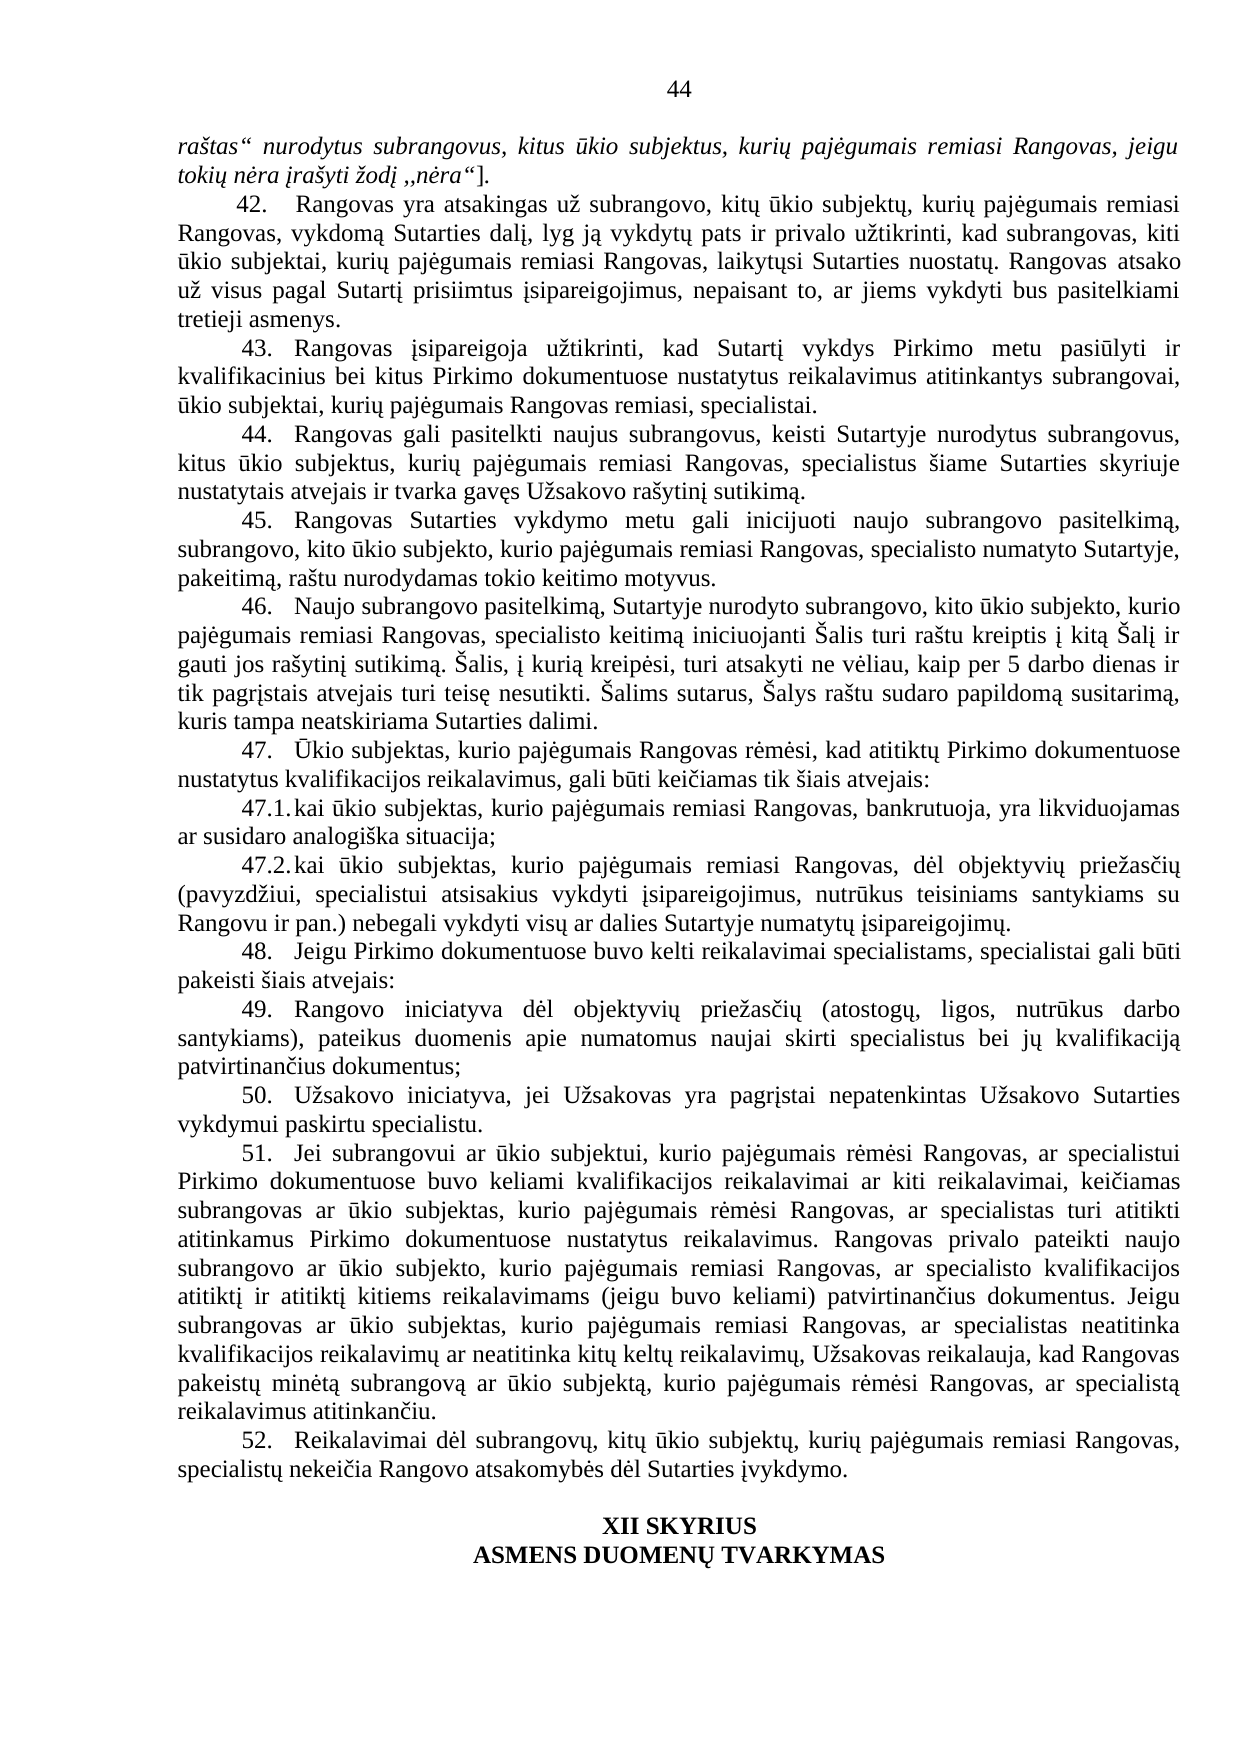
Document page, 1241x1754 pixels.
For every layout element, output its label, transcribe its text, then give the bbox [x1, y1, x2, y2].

list Rangovas yra atsakingas už subrangovo, kitų ūkio subjektų, kurių pajėgumais remiasi Rangovas, vykdomą Sutarties dalį, lyg ją vykdytų pats ir privalo užtikrinti, kad subrangovas, kiti ūkio subjektai, kurių pajėgumais remiasi Rangovas, laikytųsi Sutarties nuostatų. Rangovas atsako už visus pagal Sutartį prisiimtus įsipareigojimus, nepaisant to, ar jiems vykdyti bus pasitelkiami tretieji asmenys. [177, 189, 1181, 333]
list Ūkio subjektas, kurio pajėgumais Rangovas rėmėsi, kad atitiktų Pirkimo dokumentuose nustatytus kvalifikacijos reikalavimus, gali būti keičiamas tik šiais atvejais: [177, 735, 1181, 793]
text ASMENS DUOMENŲ TVARKYMAS [177, 1540, 1181, 1569]
list Rangovas gali pasitelkti naujus subrangovus, keisti Sutartyje nurodytus subrangovus, kitus ūkio subjektus, kurių pajėgumais remiasi Rangovas, specialistus šiame Sutarties skyriuje nustatytais atvejais ir tvarka gavęs Užsakovo rašytinį sutikimą. [177, 419, 1181, 505]
text XII SKYRIUS [177, 1511, 1181, 1540]
list kai ūkio subjektas, kurio pajėgumais remiasi Rangovas, bankrutuoja, yra likviduojamas ar susidaro analogiška situacija; [177, 793, 1181, 850]
list Reikalavimai dėl subrangovų, kitų ūkio subjektų, kurių pajėgumais remiasi Rangovas, specialistų nekeičia Rangovo atsakomybės dėl Sutarties įvykdymo. [177, 1425, 1181, 1483]
list Rangovas įsipareigoja užtikrinti, kad Sutartį vykdys Pirkimo metu pasiūlyti ir kvalifikacinius bei kitus Pirkimo dokumentuose nustatytus reikalavimus atitinkantys subrangovai, ūkio subjektai, kurių pajėgumais Rangovas remiasi, specialistai. [177, 333, 1181, 419]
list Užsakovo iniciatyva, jei Užsakovas yra pagrįstai nepatenkintas Užsakovo Sutarties vykdymui paskirtu specialistu. [177, 1080, 1181, 1138]
list Naujo subrangovo pasitelkimą, Sutartyje nurodyto subrangovo, kito ūkio subjekto, kurio pajėgumais remiasi Rangovas, specialisto keitimą iniciuojanti Šalis turi raštu kreiptis į kitą Šalį ir gauti jos rašytinį sutikimą. Šalis, į kurią kreipėsi, turi atsakyti ne vėliau, kaip per 5 darbo dienas ir tik pagrįstais atvejais turi teisę nesutikti. Šalims sutarus, Šalys raštu sudaro papildomą susitarimą, kuris tampa neatskiriama Sutarties dalimi. [177, 591, 1181, 735]
list Jei subrangovui ar ūkio subjektui, kurio pajėgumais rėmėsi Rangovas, ar specialistui Pirkimo dokumentuose buvo keliami kvalifikacijos reikalavimai ar kiti reikalavimai, keičiamas subrangovas ar ūkio subjektas, kurio pajėgumais rėmėsi Rangovas, ar specialistas turi atitikti atitinkamus Pirkimo dokumentuose nustatytus reikalavimus. Rangovas privalo pateikti naujo subrangovo ar ūkio subjekto, kurio pajėgumais remiasi Rangovas, ar specialisto kvalifikacijos atitiktį ir atitiktį kitiems reikalavimams (jeigu buvo keliami) patvirtinančius dokumentus. Jeigu subrangovas ar ūkio subjektas, kurio pajėgumais remiasi Rangovas, ar specialistas neatitinka kvalifikacijos reikalavimų ar neatitinka kitų keltų reikalavimų, Užsakovas reikalauja, kad Rangovas pakeistų minėtą subrangovą ar ūkio subjektą, kurio pajėgumais rėmėsi Rangovas, ar specialistą reikalavimus atitinkančiu. [177, 1138, 1181, 1425]
list Rangovas Sutarties vykdymo metu gali inicijuoti naujo subrangovo pasitelkimą, subrangovo, kito ūkio subjekto, kurio pajėgumais remiasi Rangovas, specialisto numatyto Sutartyje, pakeitimą, raštu nurodydamas tokio keitimo motyvus. [177, 505, 1181, 591]
list Rangovo iniciatyva dėl objektyvių priežasčių (atostogų, ligos, nutrūkus darbo santykiams), pateikus duomenis apie numatomus naujai skirti specialistus bei jų kvalifikaciją patvirtinančius dokumentus; [177, 994, 1181, 1080]
list Jeigu Pirkimo dokumentuose buvo kelti reikalavimai specialistams, specialistai gali būti pakeisti šiais atvejais: [177, 936, 1181, 994]
list kai ūkio subjektas, kurio pajėgumais remiasi Rangovas, dėl objektyvių priežasčių (pavyzdžiui, specialistui atsisakius vykdyti įsipareigojimus, nutrūkus teisiniams santykiams su Rangovu ir pan.) nebegali vykdyti visų ar dalies Sutartyje numatytų įsipareigojimų. [177, 850, 1181, 936]
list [177, 131, 1181, 189]
